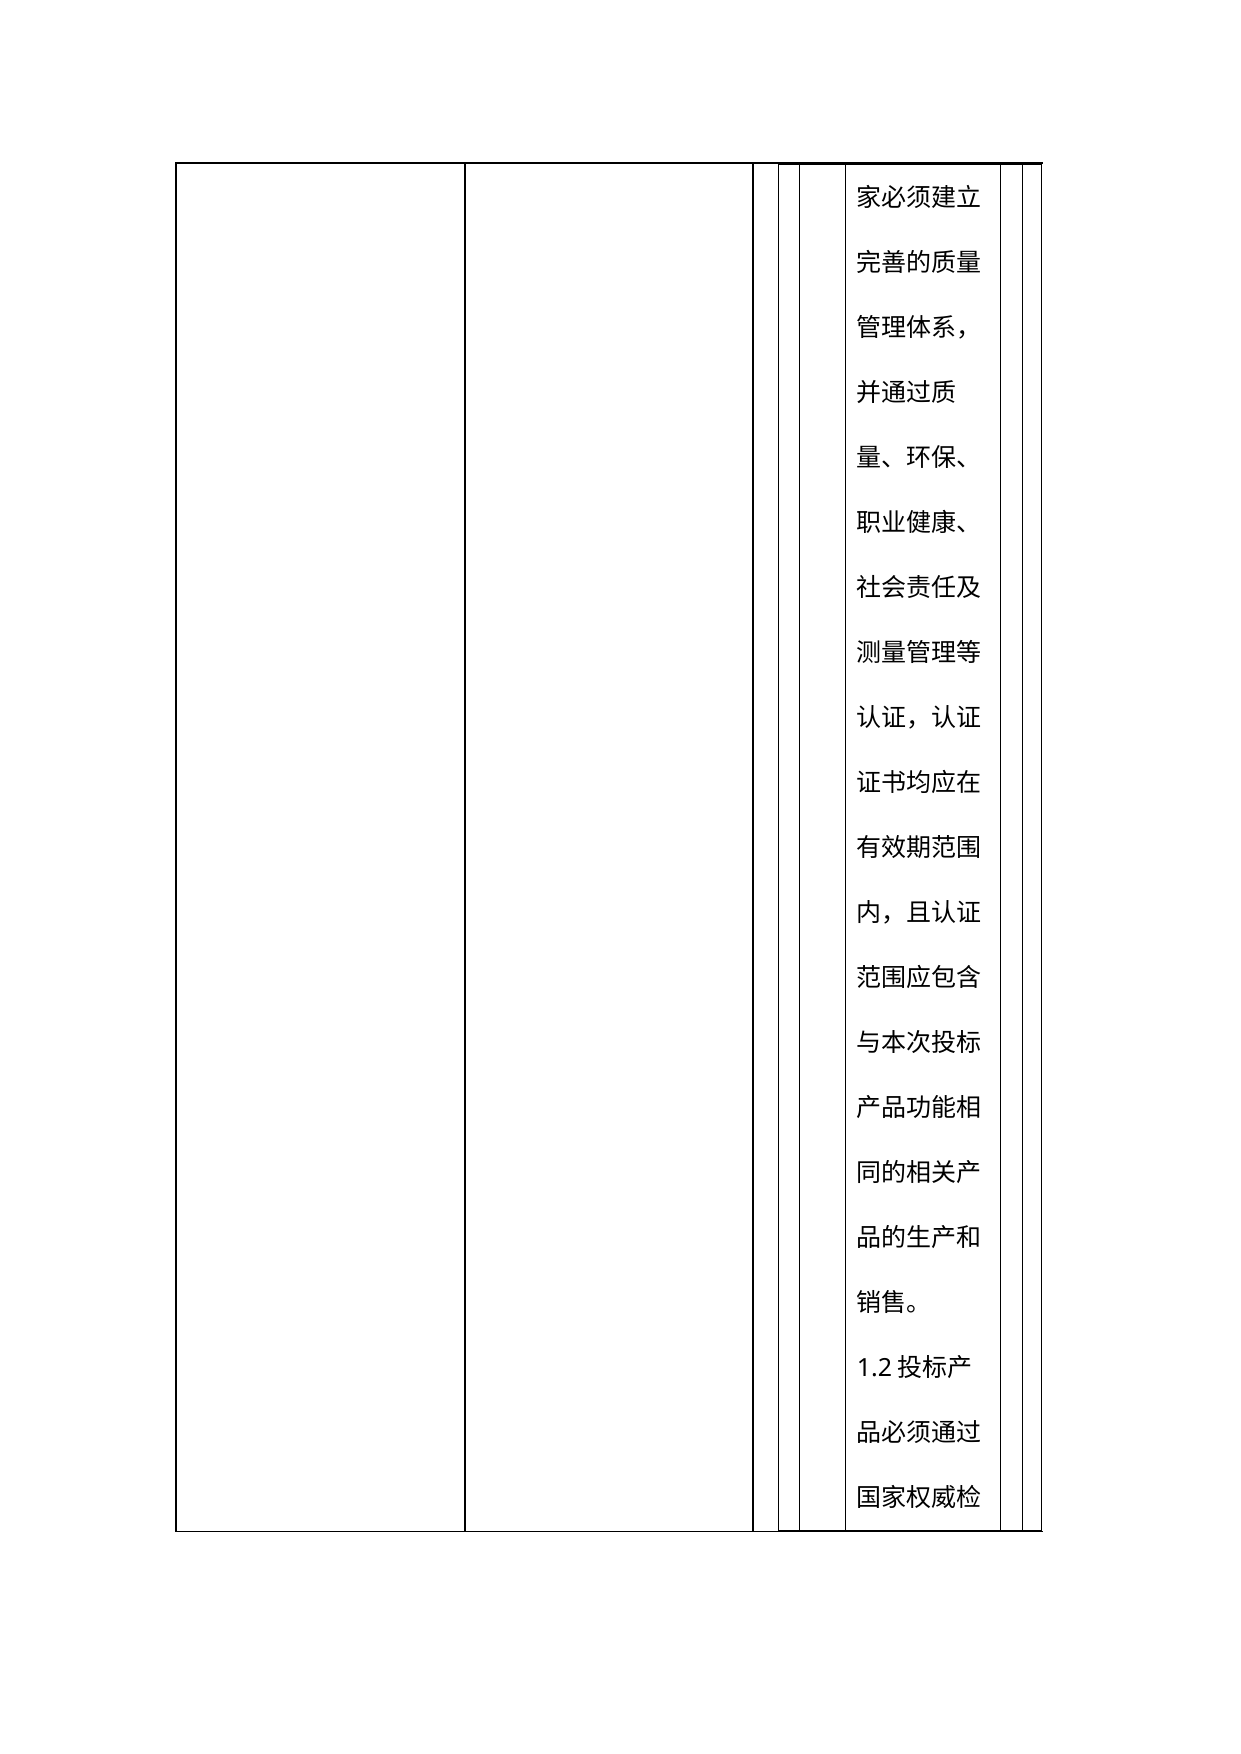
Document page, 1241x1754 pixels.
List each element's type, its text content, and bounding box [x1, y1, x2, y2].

table_cell [846, 165, 1000, 1530]
table_cell 2 [466, 164, 752, 1531]
table_cell [754, 164, 778, 1531]
table_cell [1023, 165, 1041, 1530]
table_cell [779, 165, 799, 1530]
table_cell [800, 165, 845, 1530]
table_cell [1001, 165, 1022, 1530]
table_cell ▲ [177, 164, 464, 1531]
